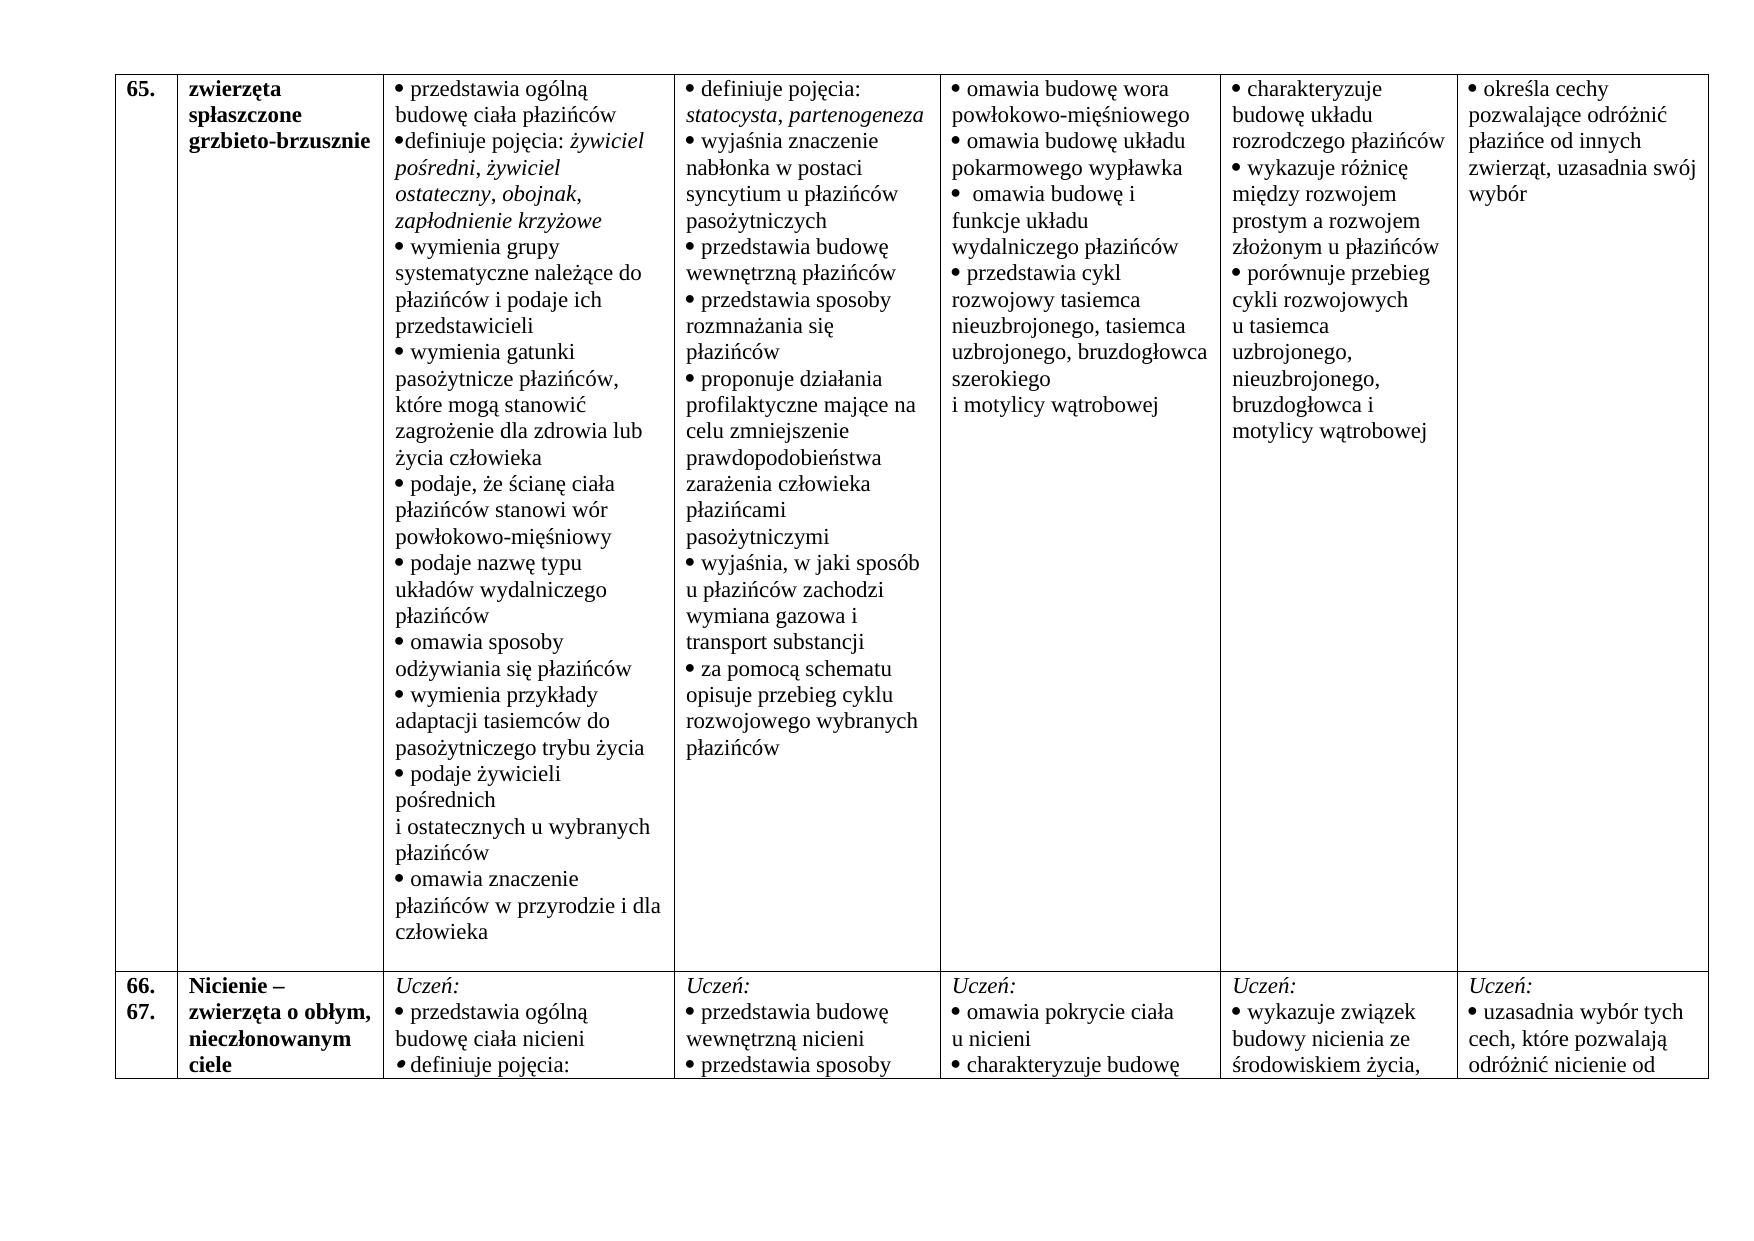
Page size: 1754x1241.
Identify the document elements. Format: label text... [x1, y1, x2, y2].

table_cell [116, 75, 177, 971]
table_cell Uczeń: określa cechy pozwalające odróżnić płazińce od innych zwierząt, uzasadnia swój wybór [1458, 75, 1708, 971]
table_cell Płazińce – zwierzęta spłaszczone grzbieto-brzusznie [178, 75, 383, 971]
table_cell [116, 972, 177, 1077]
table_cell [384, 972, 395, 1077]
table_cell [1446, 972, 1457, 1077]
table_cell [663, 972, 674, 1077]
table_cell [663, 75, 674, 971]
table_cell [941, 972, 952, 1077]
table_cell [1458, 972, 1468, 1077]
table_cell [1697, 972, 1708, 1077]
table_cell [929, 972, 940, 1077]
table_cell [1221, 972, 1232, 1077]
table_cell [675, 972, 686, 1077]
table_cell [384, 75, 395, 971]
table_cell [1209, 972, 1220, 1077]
